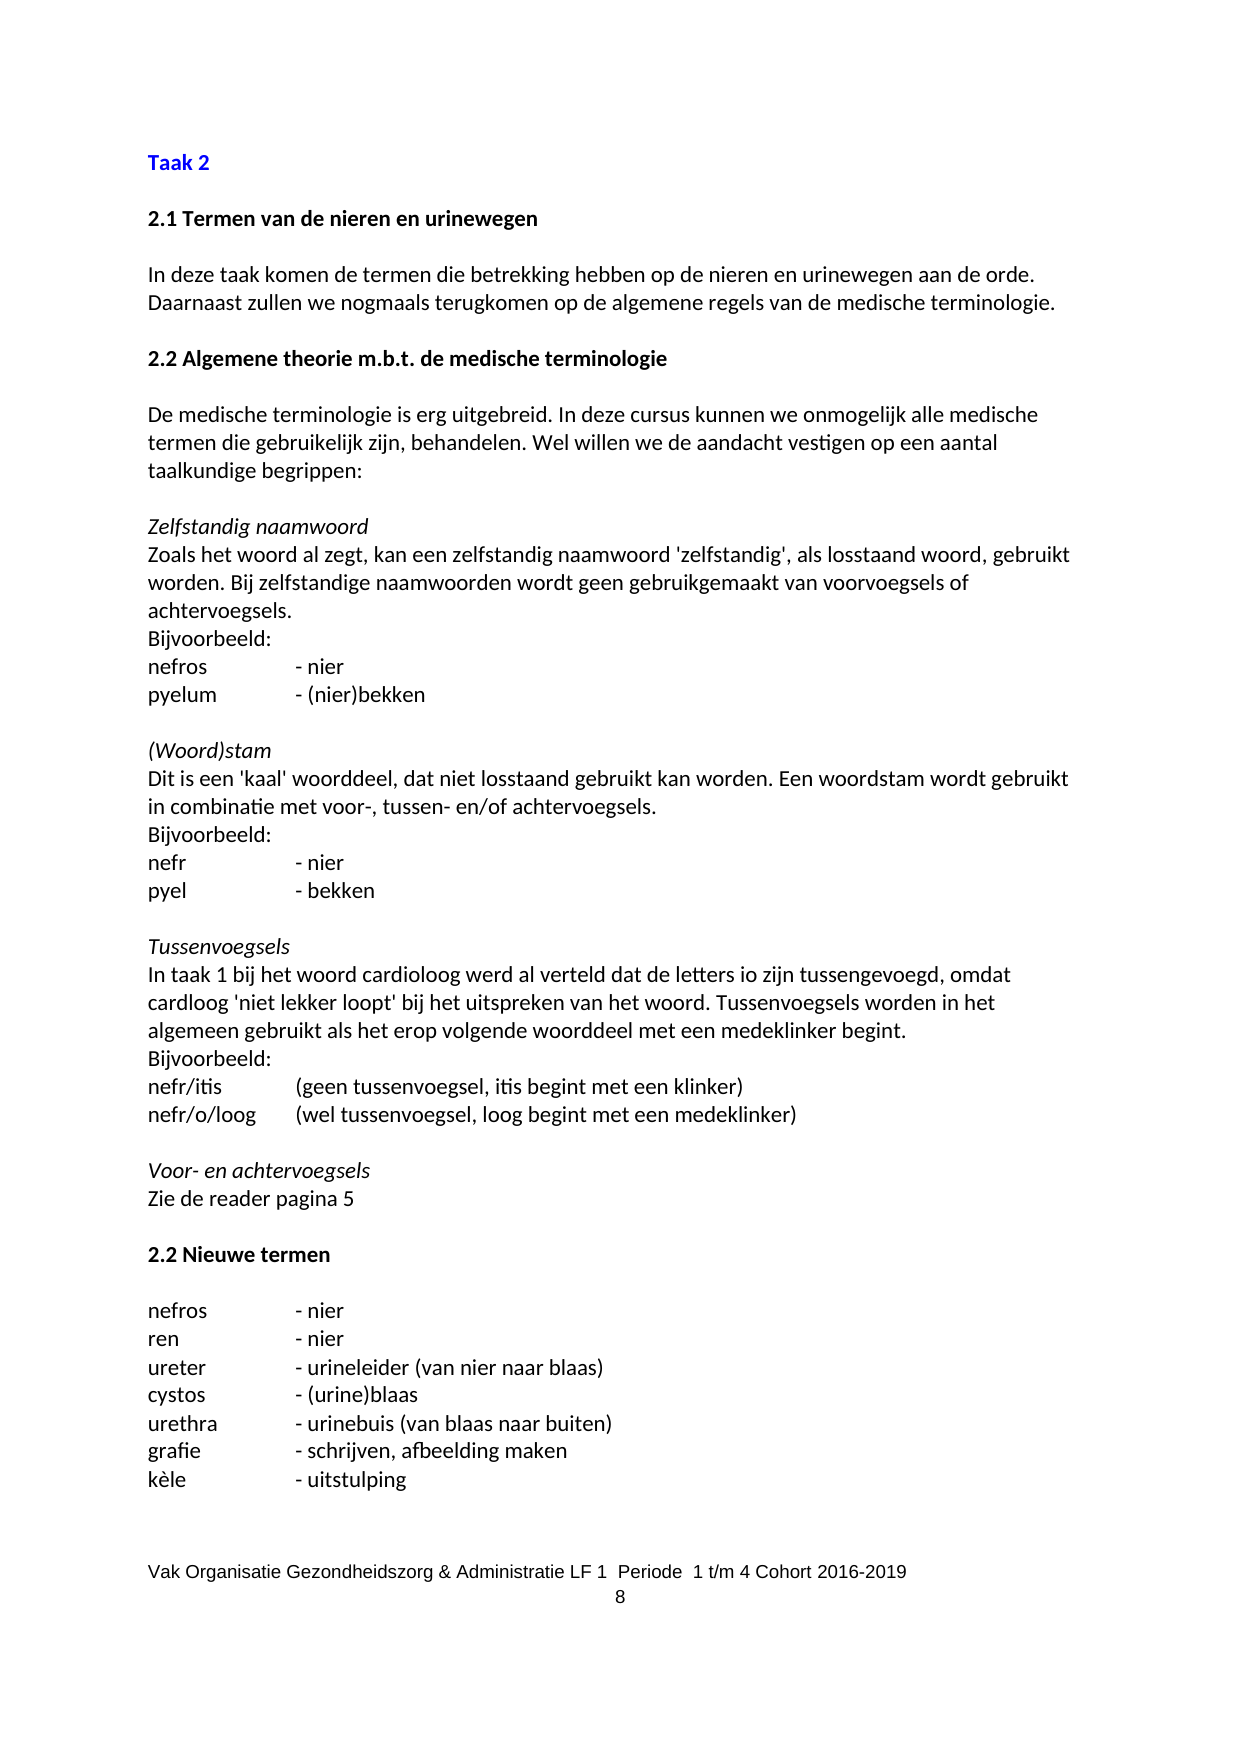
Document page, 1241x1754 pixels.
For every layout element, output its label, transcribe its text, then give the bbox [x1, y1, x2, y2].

text pyelum - (nier)bekken [148, 680, 1092, 708]
text 2.2 Algemene theorie m.b.t. de medische terminologie [148, 344, 1092, 372]
text Taak 2 [148, 148, 1092, 176]
text Zelfstandig naamwoord [148, 512, 1092, 540]
text 2.2 Nieuwe termen [148, 1241, 1092, 1268]
text nefros - nier [148, 652, 1092, 680]
text kèle - uitstulping [148, 1465, 1092, 1493]
text Bijvoorbeeld: [148, 624, 1092, 652]
text (Woord)stam [148, 736, 1092, 764]
text Bijvoorbeeld: [148, 1044, 1092, 1072]
text In taak 1 bij het woord cardioloog werd al verteld dat de letters io zijn tussengevoegd, omdat cardloog 'niet lekker loopt' bij het uitspreken van het woord. Tussenvoegsels worden in het algemeen gebruikt als het erop volgende woorddeel met een medeklinker begint. [148, 960, 1092, 1044]
text grafie - schrijven, afbeelding maken [148, 1437, 1092, 1465]
text nefr/o/loog (wel tussenvoegsel, loog begint met een medeklinker) [148, 1100, 1092, 1128]
text Zoals het woord al zegt, kan een zelfstandig naamwoord 'zelfstandig', als losstaand woord, gebruikt worden. Bij zelfstandige naamwoorden wordt geen gebruikgemaakt van voorvoegsels of achtervoegsels. [148, 540, 1092, 624]
text In deze taak komen de termen die betrekking hebben op de nieren en urinewegen aan de orde. Daarnaast zullen we nogmaals terugkomen op de algemene regels van de medische terminologie. [148, 260, 1092, 316]
text cystos - (urine)blaas [148, 1381, 1092, 1409]
text urethra - urinebuis (van blaas naar buiten) [148, 1409, 1092, 1437]
text nefr - nier [148, 848, 1092, 876]
text Bijvoorbeeld: [148, 820, 1092, 848]
text Dit is een 'kaal' woorddeel, dat niet losstaand gebruikt kan worden. Een woordstam wordt gebruikt in combinatie met voor-, tussen- en/of achtervoegsels. [148, 764, 1092, 820]
text nefros - nier [148, 1297, 1092, 1324]
text 2.1 Termen van de nieren en urinewegen [148, 204, 1092, 232]
text ren - nier [148, 1324, 1092, 1353]
text Tussenvoegsels [148, 932, 1092, 960]
text pyel - bekken [148, 876, 1092, 904]
text Zie de reader pagina 5 [148, 1184, 1092, 1212]
text De medische terminologie is erg uitgebreid. In deze cursus kunnen we onmogelijk alle medische termen die gebruikelijk zijn, behandelen. Wel willen we de aandacht vestigen op een aantal taalkundige begrippen: [148, 400, 1092, 484]
text nefr/itis (geen tussenvoegsel, itis begint met een klinker) [148, 1072, 1092, 1100]
text Voor- en achtervoegsels [148, 1156, 1092, 1184]
text ureter - urineleider (van nier naar blaas) [148, 1353, 1092, 1381]
